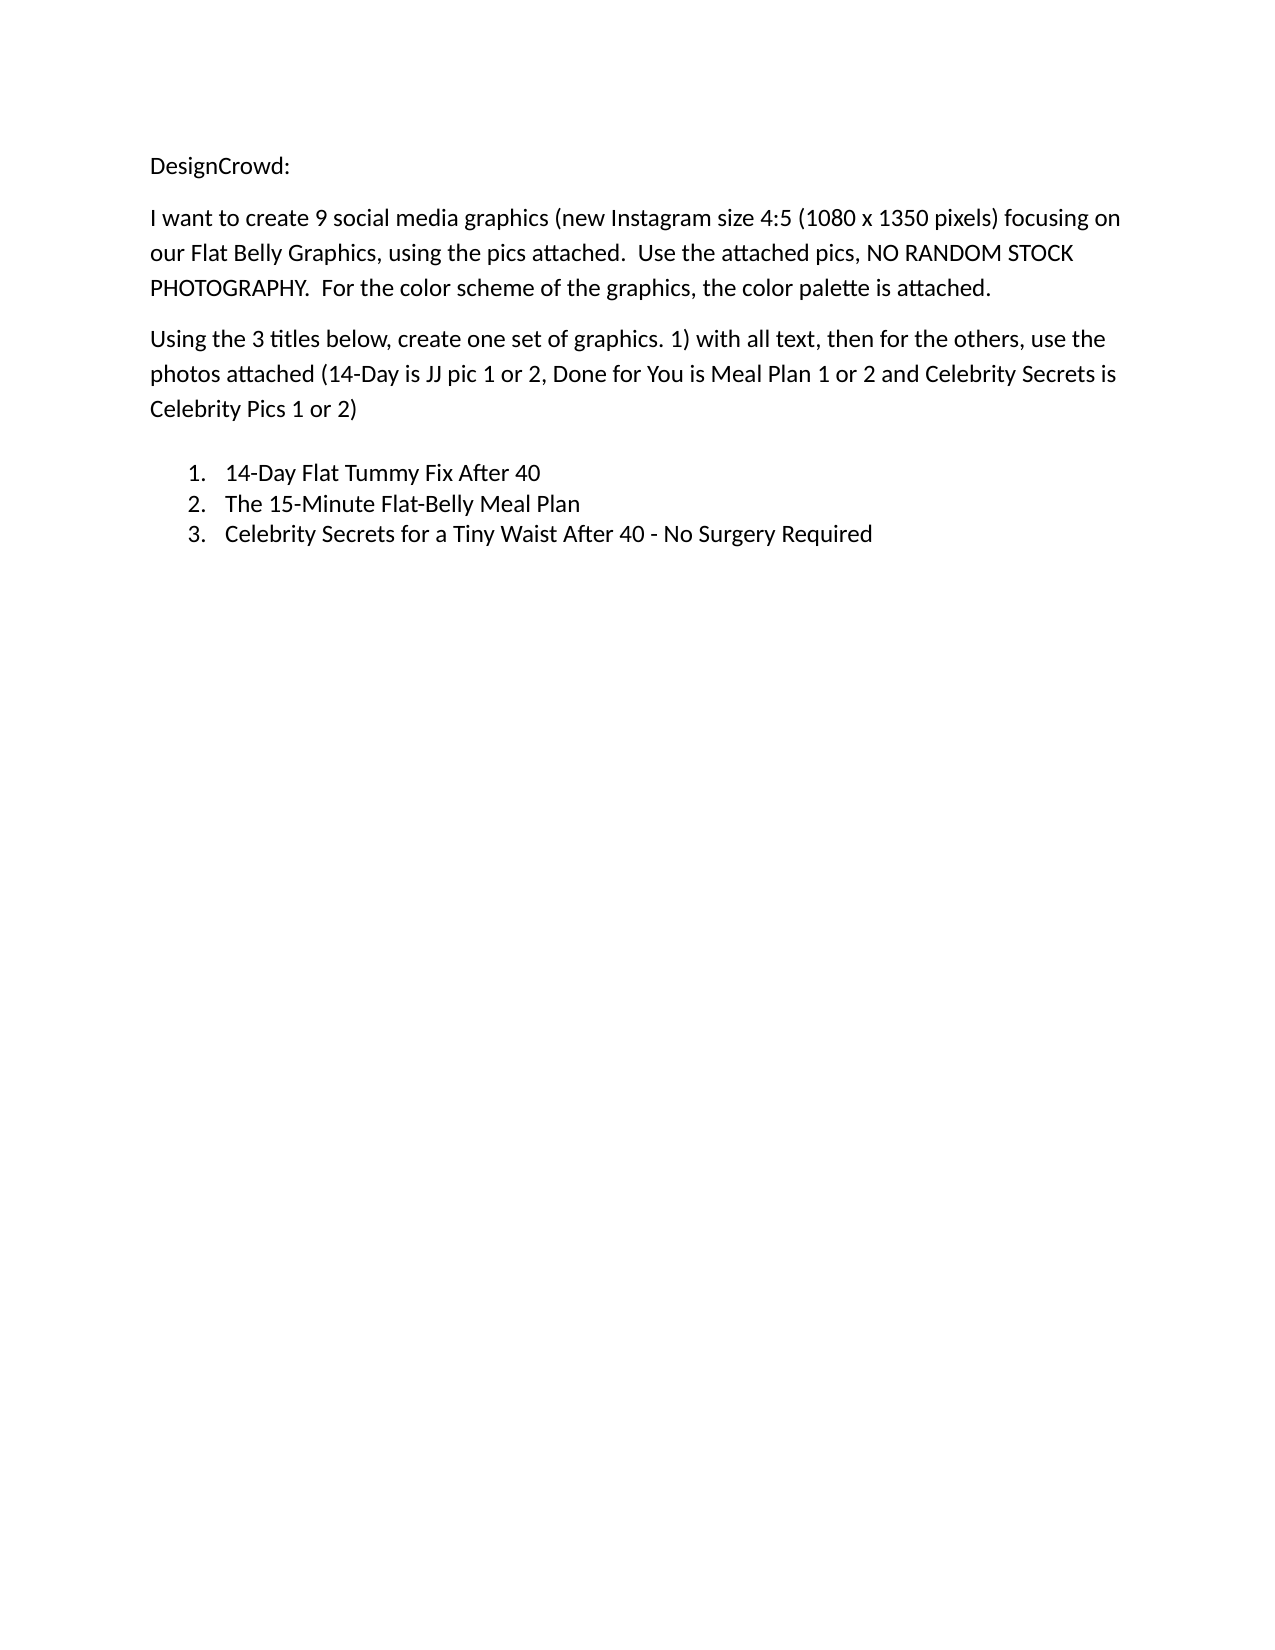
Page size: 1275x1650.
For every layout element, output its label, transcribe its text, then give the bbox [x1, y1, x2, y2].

text Using the 3 titles below, create one set of graphics. 1) with all text, then for the others, use the photos attached (14-Day is JJ pic 1 or 2, Done for You is Meal Plan 1 or 2 and Celebrity Secrets is Celebrity Pics 1 or 2) [150, 323, 1125, 424]
list The 15-Minute Flat-Belly Meal Plan [187, 488, 1125, 518]
list 14-Day Flat Tummy Fix After 40 [187, 457, 1125, 488]
text DesignCrowd: [150, 150, 1125, 181]
list Celebrity Secrets for a Tiny Waist After 40 - No Surgery Required [187, 518, 1125, 549]
text I want to create 9 social media graphics (new Instagram size 4:5 (1080 x 1350 pixels) focusing on our Flat Belly Graphics, using the pics attached. Use the attached pics, NO RANDOM STOCK PHOTOGRAPHY. For the color scheme of the graphics, the color palette is attached. [150, 202, 1125, 302]
